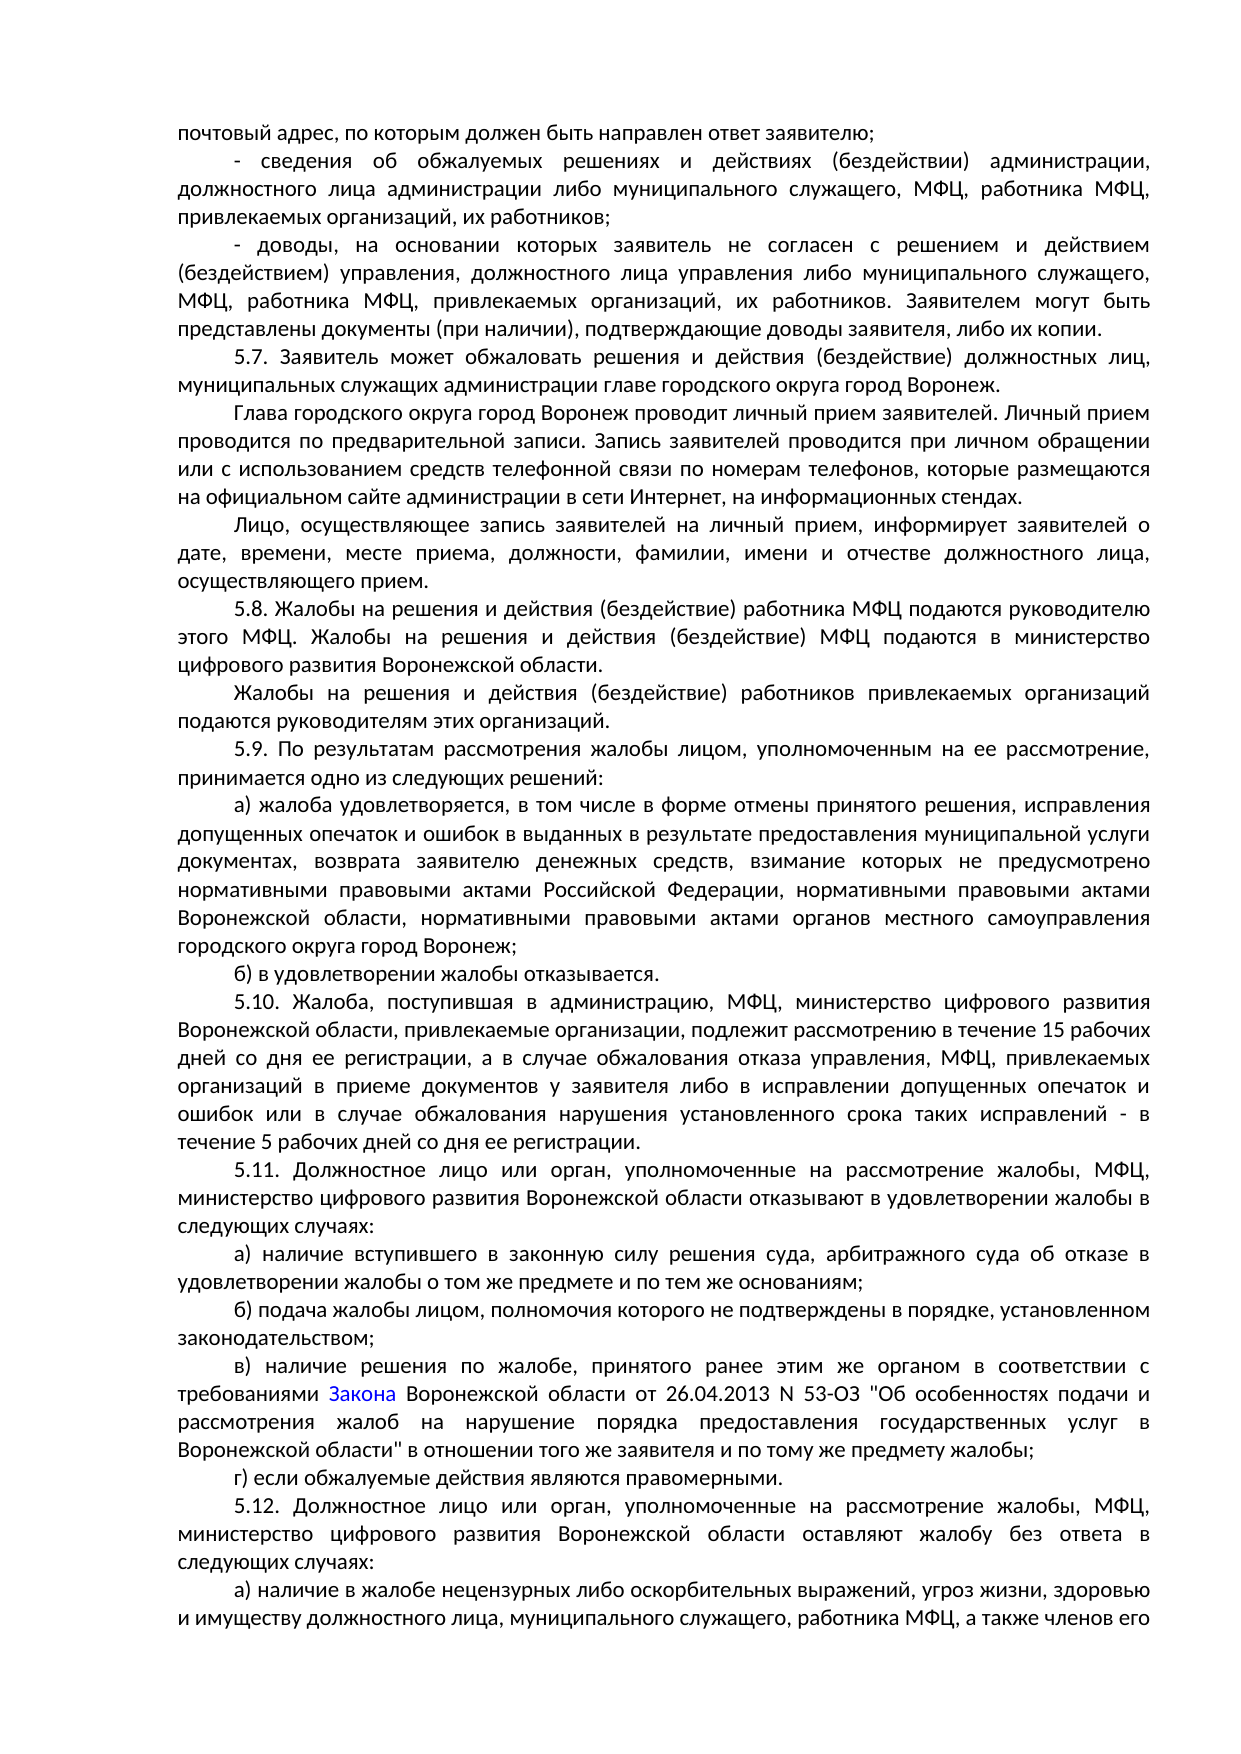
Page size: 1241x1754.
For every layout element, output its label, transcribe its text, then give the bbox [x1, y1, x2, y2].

text 5.8. Жалобы на решения и действия (бездействие) работника МФЦ подаются руководителю этого МФЦ. Жалобы на решения и действия (бездействие) МФЦ подаются в министерство цифрового развития Воронежской области. [177, 594, 1152, 678]
text 5.12. Должностное лицо или орган, уполномоченные на рассмотрение жалобы, МФЦ, министерство цифрового развития Воронежской области оставляют жалобу без ответа в следующих случаях: [177, 1491, 1152, 1575]
text - сведения об обжалуемых решениях и действиях (бездействии) администрации, должностного лица администрации либо муниципального служащего, МФЦ, работника МФЦ, привлекаемых организаций, их работников; [177, 146, 1152, 230]
text 5.7. Заявитель может обжаловать решения и действия (бездействие) должностных лиц, муниципальных служащих администрации главе городского округа город Воронеж. [177, 342, 1152, 398]
text б) в удовлетворении жалобы отказывается. [177, 959, 1152, 987]
text Жалобы на решения и действия (бездействие) работников привлекаемых организаций подаются руководителям этих организаций. [177, 678, 1152, 734]
text 5.11. Должностное лицо или орган, уполномоченные на рассмотрение жалобы, МФЦ, министерство цифрового развития Воронежской области отказывают в удовлетворении жалобы в следующих случаях: [177, 1155, 1152, 1239]
text - доводы, на основании которых заявитель не согласен с решением и действием (бездействием) управления, должностного лица управления либо муниципального служащего, МФЦ, работника МФЦ, привлекаемых организаций, их работников. Заявителем могут быть представлены документы (при наличии), подтверждающие доводы заявителя, либо их копии. [177, 230, 1152, 342]
text в) наличие решения по жалобе, принятого ранее этим же органом в соответствии с требованиями Закона Воронежской области от 26.04.2013 N 53-ОЗ "Об особенностях подачи и рассмотрения жалоб на нарушение порядка предоставления государственных услуг в Воронежской области" в отношении того же заявителя и по тому же предмету жалобы; [177, 1351, 1152, 1463]
text Лицо, осуществляющее запись заявителей на личный прием, информирует заявителей о дате, времени, месте приема, должности, фамилии, имени и отчестве должностного лица, осуществляющего прием. [177, 510, 1152, 594]
text Глава городского округа город Воронеж проводит личный прием заявителей. Личный прием проводится по предварительной записи. Запись заявителей проводится при личном обращении или с использованием средств телефонной связи по номерам телефонов, которые размещаются на официальном сайте администрации в сети Интернет, на информационных стендах. [177, 398, 1152, 510]
text а) наличие вступившего в законную силу решения суда, арбитражного суда об отказе в удовлетворении жалобы о том же предмете и по тем же основаниям; [177, 1239, 1152, 1295]
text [177, 118, 1152, 146]
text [177, 1575, 1152, 1631]
text 5.9. По результатам рассмотрения жалобы лицом, уполномоченным на ее рассмотрение, принимается одно из следующих решений: [177, 734, 1152, 791]
text 5.10. Жалоба, поступившая в администрацию, МФЦ, министерство цифрового развития Воронежской области, привлекаемые организации, подлежит рассмотрению в течение 15 рабочих дней со дня ее регистрации, а в случае обжалования отказа управления, МФЦ, привлекаемых организаций в приеме документов у заявителя либо в исправлении допущенных опечаток и ошибок или в случае обжалования нарушения установленного срока таких исправлений - в течение 5 рабочих дней со дня ее регистрации. [177, 987, 1152, 1155]
text г) если обжалуемые действия являются правомерными. [177, 1463, 1152, 1491]
text а) жалоба удовлетворяется, в том числе в форме отмены принятого решения, исправления допущенных опечаток и ошибок в выданных в результате предоставления муниципальной услуги документах, возврата заявителю денежных средств, взимание которых не предусмотрено нормативными правовыми актами Российской Федерации, нормативными правовыми актами Воронежской области, нормативными правовыми актами органов местного самоуправления городского округа город Воронеж; [177, 791, 1152, 959]
text б) подача жалобы лицом, полномочия которого не подтверждены в порядке, установленном законодательством; [177, 1295, 1152, 1351]
